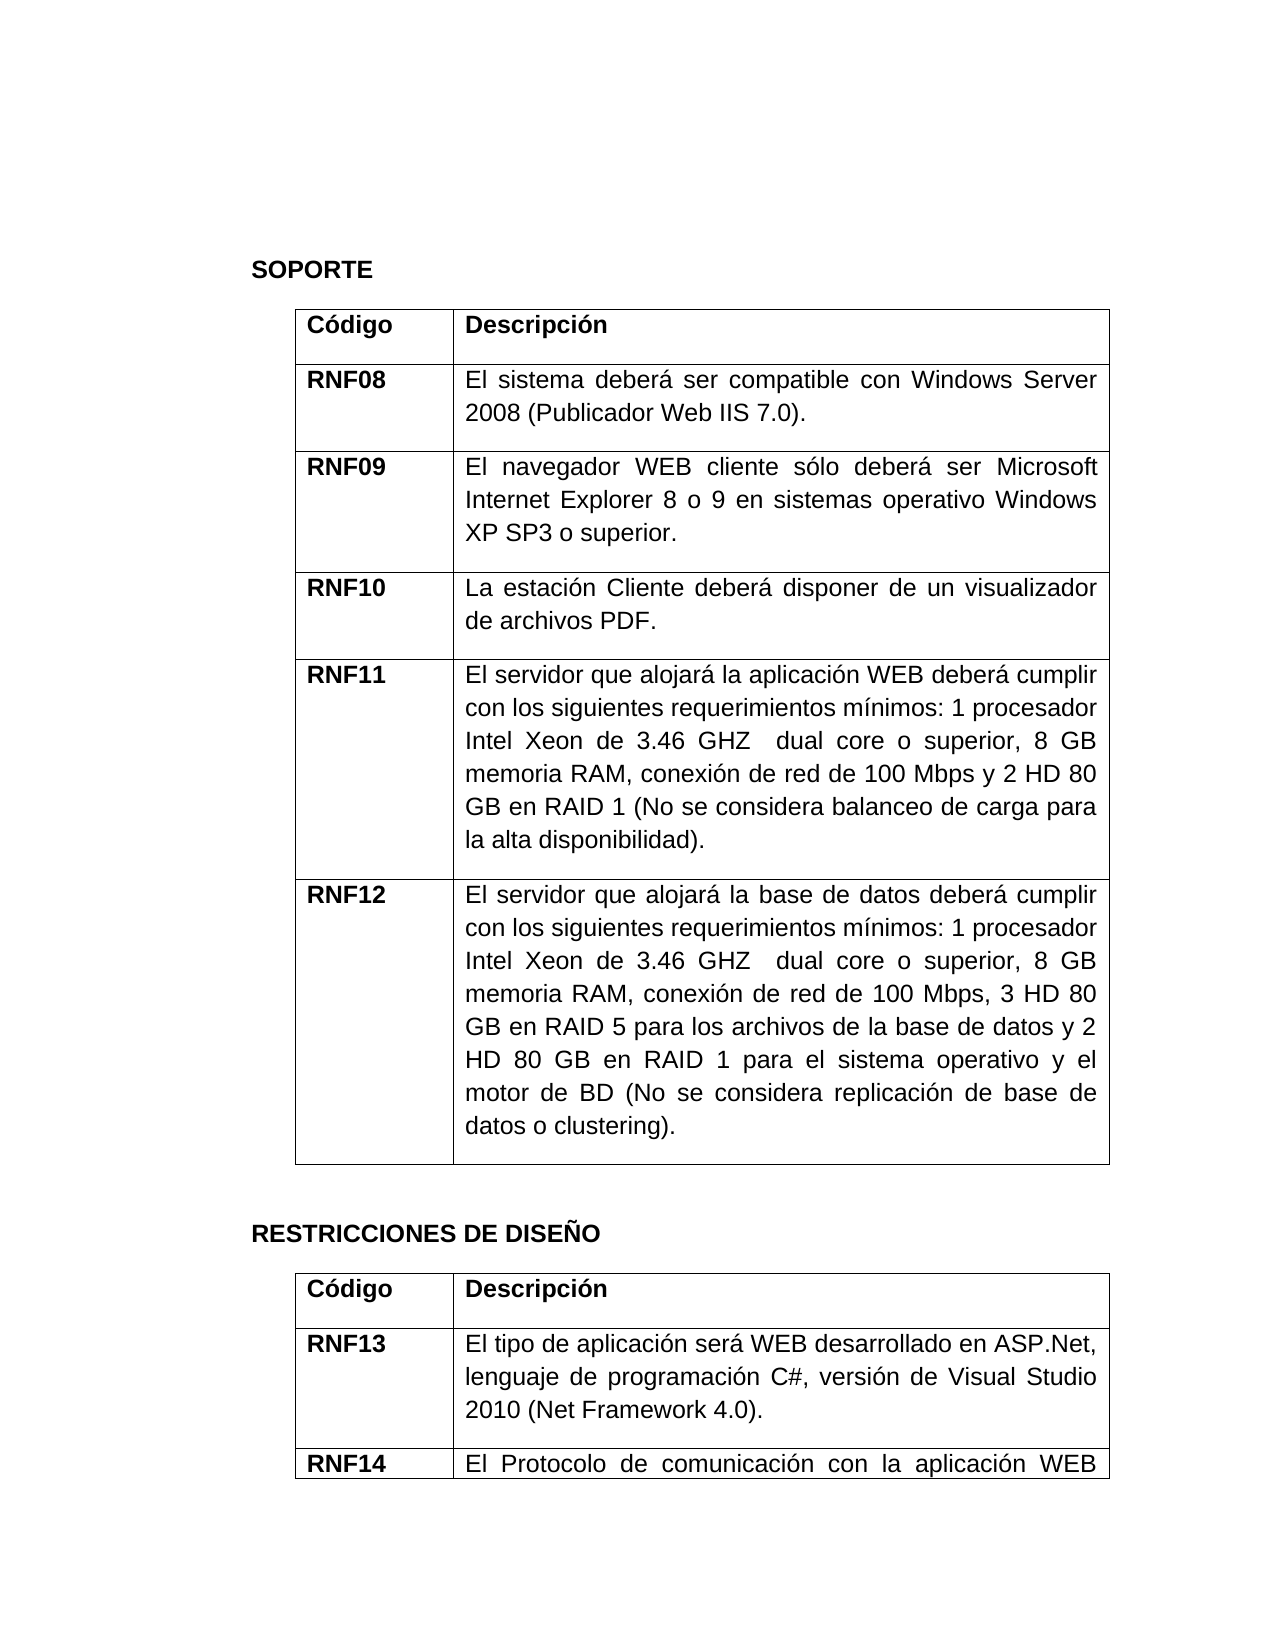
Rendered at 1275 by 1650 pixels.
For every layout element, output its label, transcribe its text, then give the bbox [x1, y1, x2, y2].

table_header Descripción [454, 1274, 1109, 1328]
table_cell RNF13 [296, 1329, 453, 1448]
table_cell RNF14 [296, 1449, 453, 1478]
text SOPORTE [177, 255, 1098, 284]
table_cell RNF10 [296, 573, 453, 659]
table_cell El servidor que alojará la base de datos deberá cumplir con los siguientes requerimientos mínimos: 1 procesador Intel Xeon de 3.46 GHZ dual core o superior, 8 GB memoria RAM, conexión de red de 100 Mbps, 3 HD 80 GB en RAID 5 para los archivos de la base de datos y 2 HD 80 GB en RAID 1 para el sistema operativo y el motor de BD (No se considera replicación de base de datos o clustering). [454, 880, 1109, 1164]
table_cell El tipo de aplicación será WEB desarrollado en ASP.Net, lenguaje de programación C#, versión de Visual Studio 2010 (Net Framework 4.0). [454, 1329, 1109, 1448]
table_header Código [296, 310, 453, 364]
table_cell RNF09 [296, 452, 453, 572]
table_cell El servidor que alojará la aplicación WEB deberá cumplir con los siguientes requerimientos mínimos: 1 procesador Intel Xeon de 3.46 GHZ dual core o superior, 8 GB memoria RAM, conexión de red de 100 Mbps y 2 HD 80 GB en RAID 1 (No se considera balanceo de carga para la alta disponibilidad). [454, 660, 1109, 879]
table_cell RNF12 [296, 880, 453, 1164]
table_cell El sistema deberá ser compatible con Windows Server 2008 (Publicador Web IIS 7.0). [454, 365, 1109, 451]
text RESTRICCIONES DE DISEÑO [177, 1219, 1098, 1248]
table_header Código [296, 1274, 453, 1328]
table_cell La estación Cliente deberá disponer de un visualizador de archivos PDF. [454, 573, 1109, 659]
table_cell RNF08 [296, 365, 453, 451]
table_cell RNF11 [296, 660, 453, 879]
table_header Descripción [454, 310, 1109, 364]
table_cell El navegador WEB cliente sólo deberá ser Microsoft Internet Explorer 8 o 9 en sistemas operativo Windows XP SP3 o superior. [454, 452, 1109, 572]
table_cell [454, 1449, 1109, 1478]
